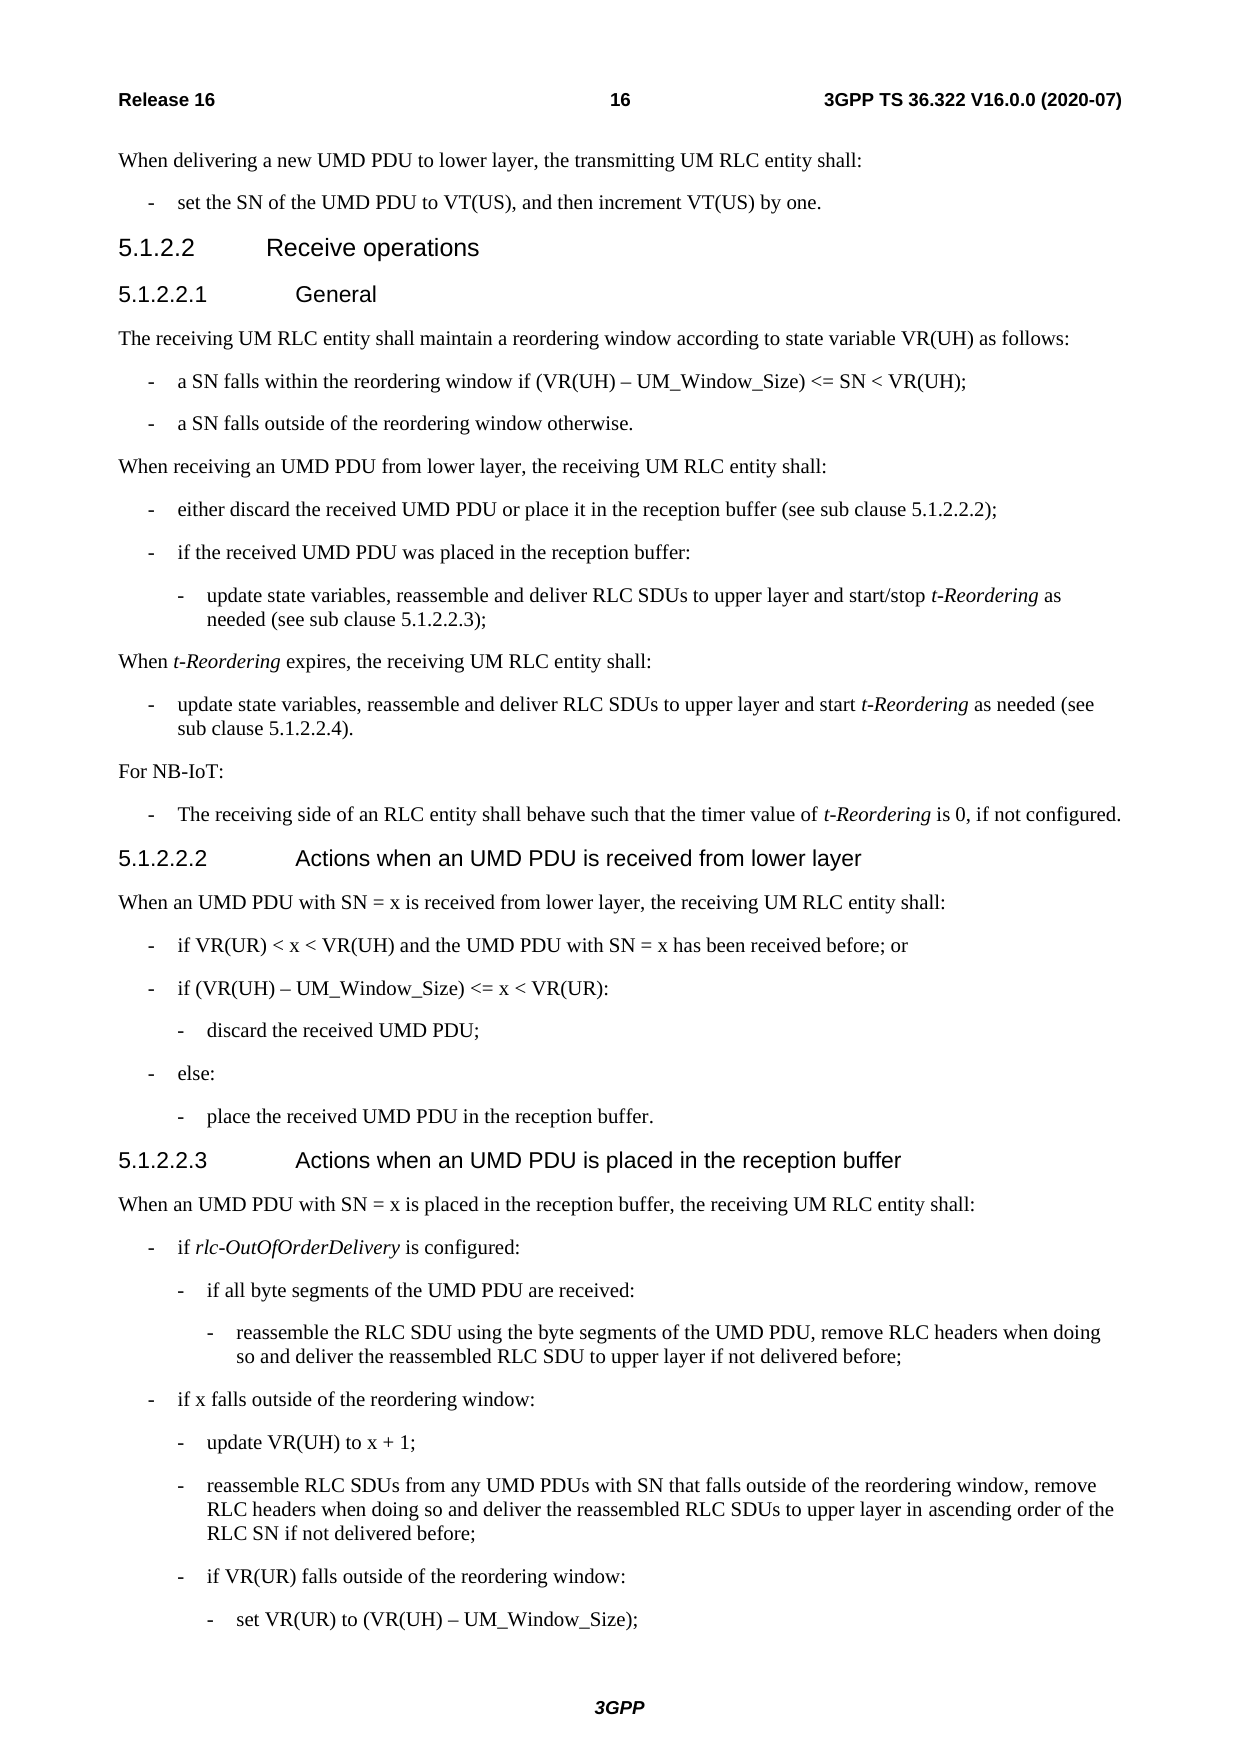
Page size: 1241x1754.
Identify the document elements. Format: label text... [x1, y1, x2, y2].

text When receiving an UMD PDU from lower layer, the receiving UM RLC entity shall: [118, 454, 1122, 478]
text The receiving UM RLC entity shall maintain a reordering window according to state variable VR(UH) as follows: [118, 326, 1122, 350]
text When an UMD PDU with SN = x is placed in the reception buffer, the receiving UM RLC entity shall: [118, 1192, 1122, 1216]
subtitle 5.1.2.2.1 General [118, 281, 1122, 307]
text For NB-IoT: [118, 759, 1122, 783]
text - if the received UMD PDU was placed in the reception buffer: [148, 540, 1122, 564]
text - if VR(UR) < x < VR(UH) and the UMD PDU with SN = x has been received before; or [148, 933, 1122, 957]
text - if (VR(UH) – UM_Window_Size) <= x < VR(UR): [148, 976, 1122, 999]
text - either discard the received UMD PDU or place it in the reception buffer (see sub clause 5.1.2.2.2); [148, 497, 1122, 521]
text - a SN falls within the reordering window if (VR(UH) – UM_Window_Size) <= SN < VR(UH); [148, 368, 1122, 393]
text - The receiving side of an RLC entity shall behave such that the timer value of t-Reordering is 0, if not configured. [148, 802, 1122, 826]
text When an UMD PDU with SN = x is received from lower layer, the receiving UM RLC entity shall: [118, 890, 1122, 914]
subtitle 5.1.2.2.2 Actions when an UMD PDU is received from lower layer [118, 845, 1122, 871]
text When delivering a new UMD PDU to lower layer, the transmitting UM RLC entity shall: [118, 147, 1122, 172]
text - else: [148, 1061, 1122, 1085]
text - set the SN of the UMD PDU to VT(US), and then increment VT(US) by one. [148, 190, 1122, 214]
subtitle 5.1.2.2.3 Actions when an UMD PDU is placed in the reception buffer [118, 1147, 1122, 1173]
text - update state variables, reassemble and deliver RLC SDUs to upper layer and start/stop t-Reordering as needed (see sub clause 5.1.2.2.3); [177, 583, 1122, 631]
text - a SN falls outside of the reordering window otherwise. [148, 411, 1122, 435]
text - if x falls outside of the reordering window: [148, 1387, 1122, 1411]
text - if rlc-OutOfOrderDelivery is configured: [148, 1235, 1122, 1259]
text - discard the received UMD PDU; [177, 1018, 1122, 1042]
text - if VR(UR) falls outside of the reordering window: [177, 1564, 1122, 1588]
text When t-Reordering expires, the receiving UM RLC entity shall: [118, 649, 1122, 673]
text - place the received UMD PDU in the reception buffer. [177, 1104, 1122, 1128]
text - reassemble RLC SDUs from any UMD PDUs with SN that falls outside of the reordering window, remove RLC headers when doing so and deliver the reassembled RLC SDUs to upper layer in ascending order of the RLC SN if not delivered before; [177, 1473, 1122, 1545]
text - update state variables, reassemble and deliver RLC SDUs to upper layer and start t-Reordering as needed (see sub clause 5.1.2.2.4). [148, 692, 1122, 740]
subtitle 5.1.2.2 Receive operations [118, 233, 1122, 262]
text - set VR(UR) to (VR(UH) – UM_Window_Size); [207, 1607, 1122, 1631]
text - if all byte segments of the UMD PDU are received: [177, 1277, 1122, 1302]
text - update VR(UH) to x + 1; [177, 1430, 1122, 1454]
text - reassemble the RLC SDU using the byte segments of the UMD PDU, remove RLC headers when doing so and deliver the reassembled RLC SDU to upper layer if not delivered before; [207, 1320, 1122, 1368]
